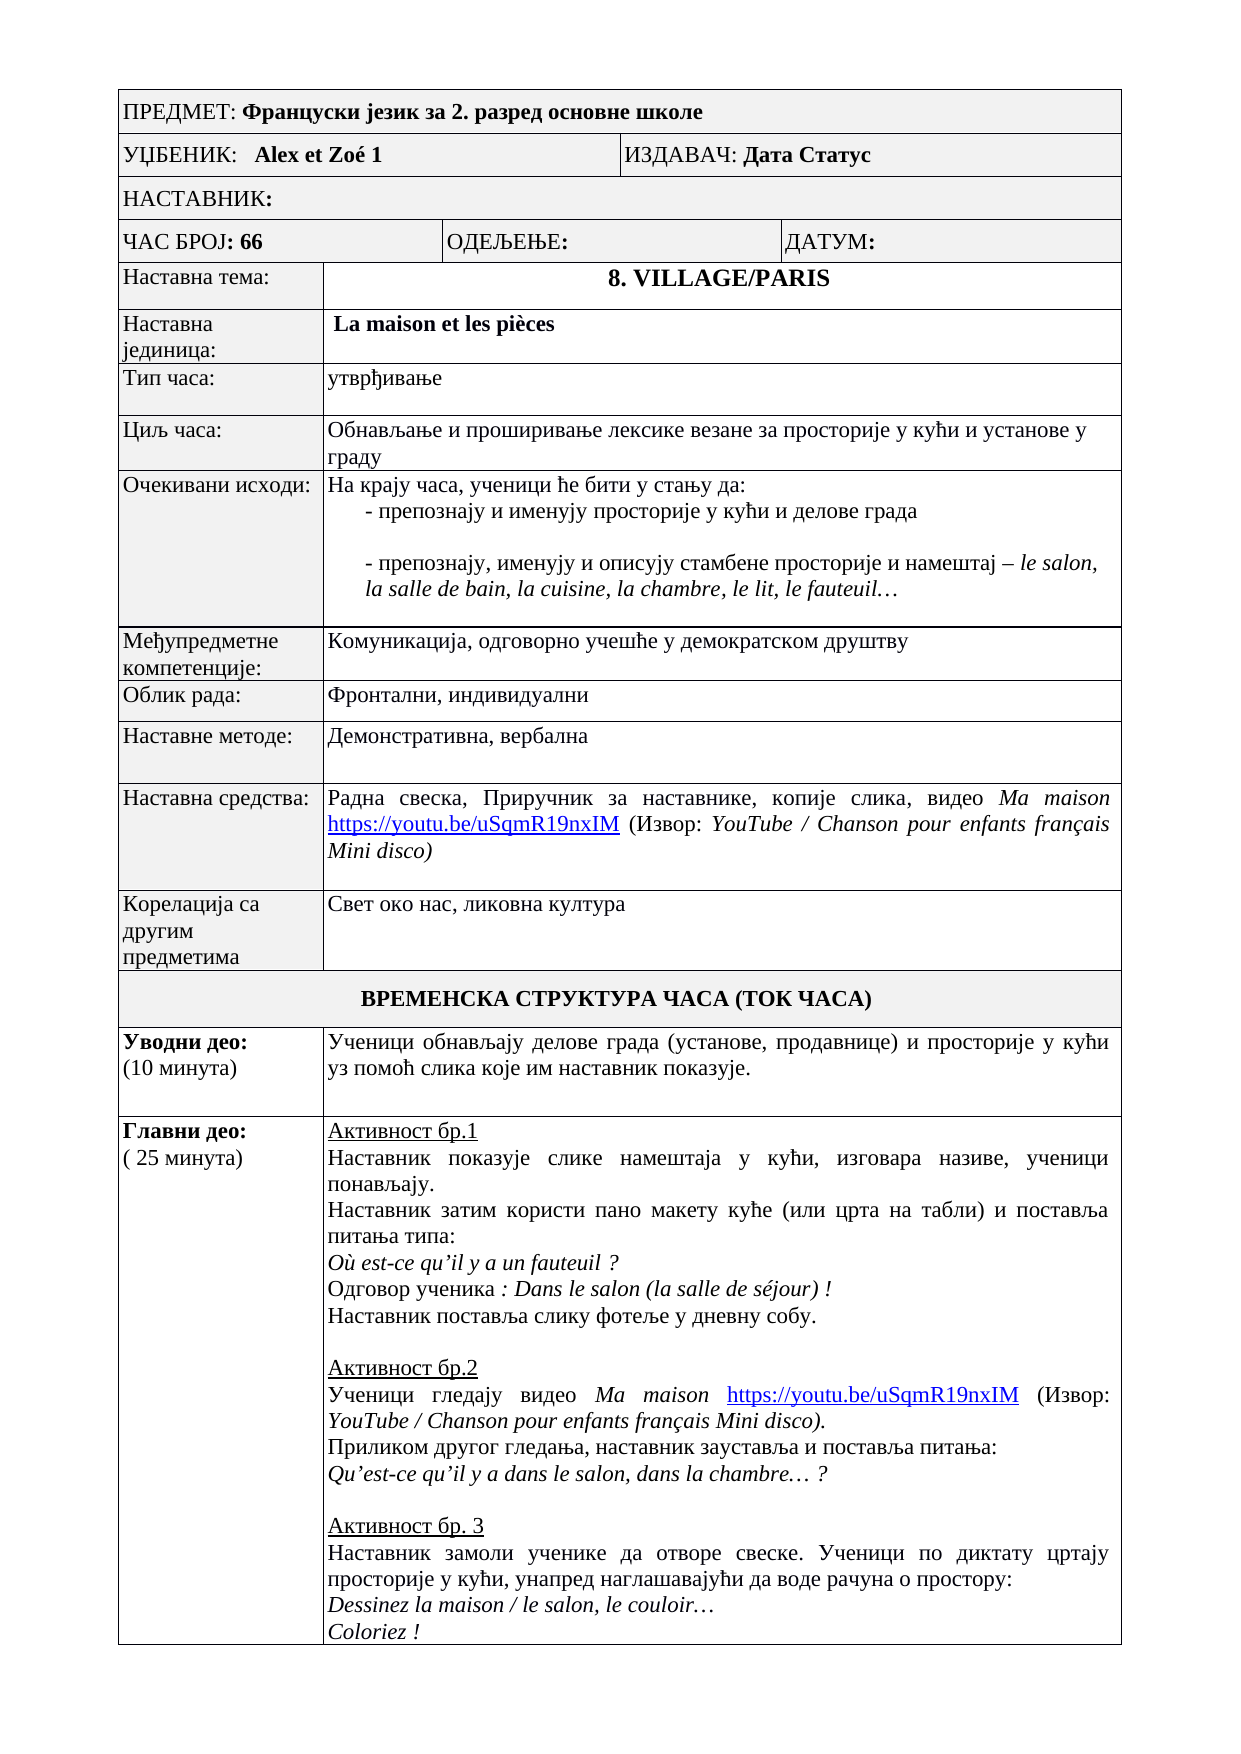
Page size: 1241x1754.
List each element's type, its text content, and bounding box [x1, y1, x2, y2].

table_header ПРЕДМЕТ: Француски језик за 2. разред основне школе [119, 90, 1121, 132]
table_cell La maison et les pièces [324, 310, 1121, 363]
table_cell ИЗДАВАЧ: Дата Статус [621, 134, 1121, 176]
table_cell Радна свеска, Приручник за наставнике, копије слика, видео Ma maison https://youtu.be/uSqmR19nxIM (Извор: YouTube / Chanson pour enfants français Mini disco) [324, 784, 1121, 889]
table_cell Корелација са другим предметима [119, 891, 323, 969]
table_cell Уводни део: (10 минута) [119, 1028, 323, 1116]
table_cell НАСТАВНИК: [119, 177, 1121, 219]
table_cell Облик рада: [119, 681, 323, 721]
table_cell Обнављање и проширивање лексике везане за просторије у кући и установе у граду [324, 416, 1121, 470]
table_cell Циљ часа: [119, 416, 323, 470]
table_cell ДАТУМ: [782, 220, 1121, 262]
table_cell Ученици обнављају делове града (установе, продавнице) и просторије у кући уз помоћ слика које им наставник показује. [324, 1028, 1121, 1116]
table_cell ЧАС БРОЈ: 66 [119, 220, 442, 262]
table_cell Фронтални, индивидуални [324, 681, 1121, 721]
table_cell Наставна средства: [119, 784, 323, 889]
table_cell УЏБЕНИК: Alex et Zoé 1 [119, 134, 620, 176]
table_cell утврђивање [324, 364, 1121, 415]
table_cell Тип часа: [119, 364, 323, 415]
table_cell На крају часа, ученици ће бити у стању да: - препознају и именују просторије у кући и делове града - препознају, именују и описују стамбене просторије и намештај – le salon, la salle de bain, la cuisine, la chambre, le lit, le fauteuil… [324, 471, 1121, 626]
table_cell Међупредметне компетенције: [119, 628, 323, 680]
table_cell Наставна јединица: [119, 310, 323, 363]
table_cell ОДЕЉЕЊЕ: [443, 220, 781, 262]
table_cell Комуникација, одговорно учешће у демократском друштву [324, 628, 1121, 680]
table_cell Наставне методе: [119, 722, 323, 783]
table_cell 8. VILLAGE/PARIS [324, 263, 1121, 309]
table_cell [324, 1117, 1121, 1644]
table_cell Свет око нас, ликовна култура [324, 891, 1121, 969]
table_cell Очекивани исходи: [119, 471, 323, 626]
table_cell ВРЕМЕНСКА СТРУКТУРА ЧАСА (ТОК ЧАСА) [119, 971, 1121, 1027]
table_cell Наставна тема: [119, 263, 323, 309]
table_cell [119, 1117, 323, 1644]
table_cell Демонстративна, вербална [324, 722, 1121, 783]
